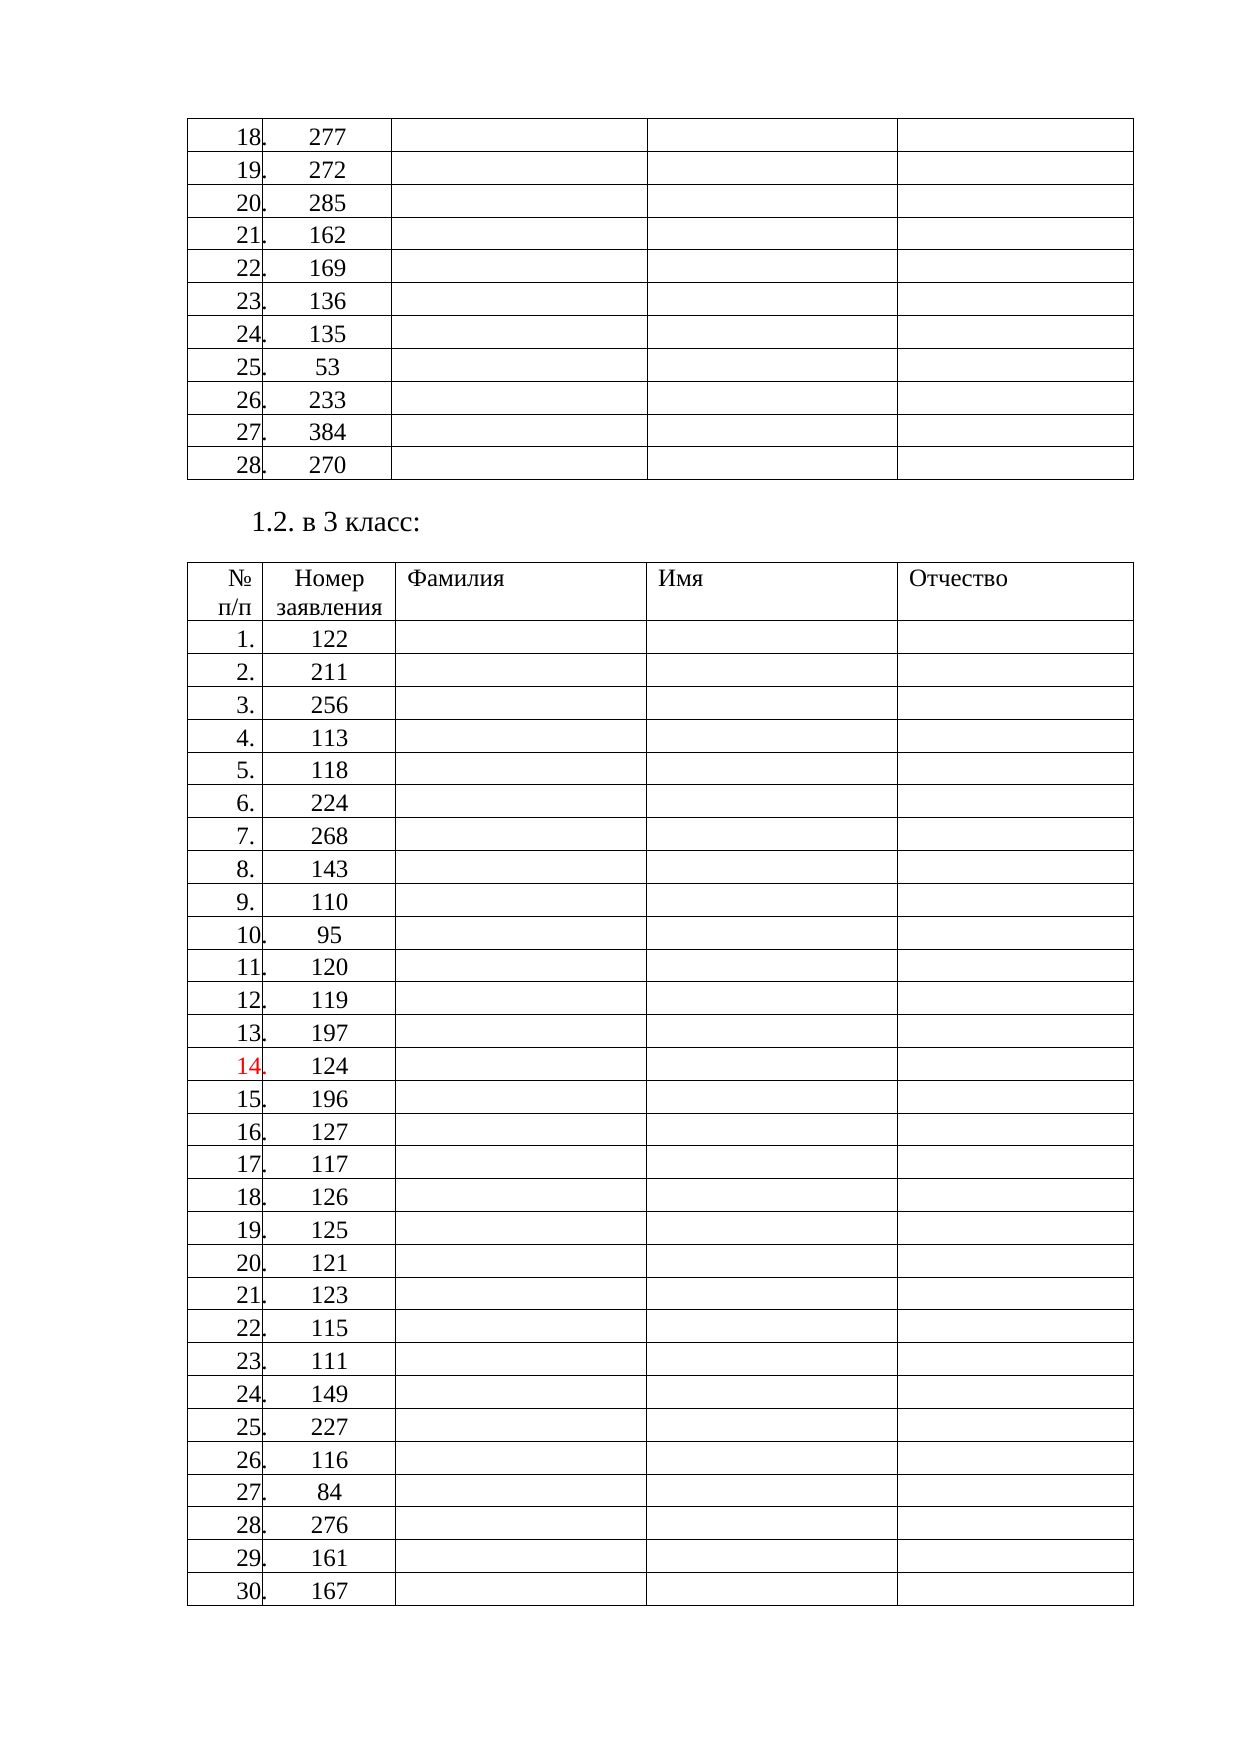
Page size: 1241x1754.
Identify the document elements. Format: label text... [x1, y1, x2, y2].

table_cell 111 [263, 1343, 395, 1375]
table_cell 118 [263, 753, 395, 784]
table_cell 276 [263, 1507, 395, 1539]
table_cell [898, 1442, 1133, 1473]
table_cell [396, 1048, 646, 1080]
table_cell [898, 1409, 1133, 1441]
table_cell [392, 218, 647, 249]
table_cell [898, 654, 1133, 686]
table_cell [898, 785, 1133, 817]
table_cell [898, 218, 1133, 249]
table_cell [396, 1343, 646, 1375]
table_cell [648, 349, 897, 381]
table_cell [188, 982, 262, 1014]
table_cell [898, 1081, 1133, 1112]
table_cell 167 [263, 1573, 395, 1605]
table_cell [396, 1507, 646, 1539]
table_cell 224 [263, 785, 395, 817]
table_cell [188, 720, 262, 752]
table_cell 122 [263, 621, 395, 653]
table_cell [396, 884, 646, 916]
table_header Имя [647, 563, 897, 620]
table_cell [392, 382, 647, 413]
table_cell [188, 316, 262, 348]
table_cell 233 [263, 382, 391, 413]
table_cell [898, 447, 1133, 479]
text 1.2. в 3 класс: [177, 504, 1181, 538]
table_cell [647, 621, 897, 653]
table_cell [188, 250, 262, 282]
table_cell [188, 687, 262, 719]
table_cell [396, 1310, 646, 1342]
table_cell 115 [263, 1310, 395, 1342]
table_cell [392, 152, 647, 184]
table_cell [188, 382, 262, 413]
table_cell [396, 1179, 646, 1211]
table_cell [647, 1409, 897, 1441]
table_cell [396, 917, 646, 948]
table_cell [898, 687, 1133, 719]
table_cell 121 [263, 1245, 395, 1277]
table_cell 119 [263, 982, 395, 1014]
table_cell [392, 447, 647, 479]
table_cell [898, 250, 1133, 282]
table_cell [898, 982, 1133, 1014]
table_cell [188, 349, 262, 381]
table_cell 120 [263, 950, 395, 981]
table_cell [188, 917, 262, 948]
table_cell 125 [263, 1212, 395, 1244]
table_cell [392, 119, 647, 151]
table_cell [898, 1146, 1133, 1178]
table_cell [188, 851, 262, 883]
table_cell [648, 185, 897, 217]
table_cell [648, 152, 897, 184]
table_cell [396, 1409, 646, 1441]
table_cell 123 [263, 1278, 395, 1309]
table_cell [898, 1048, 1133, 1080]
table_cell [396, 950, 646, 981]
table_cell [647, 1475, 897, 1506]
table_cell [188, 1409, 262, 1441]
table_cell [898, 917, 1133, 948]
table_cell [396, 1245, 646, 1277]
table_cell [396, 1475, 646, 1506]
table_cell 124 [263, 1048, 395, 1080]
table_cell [396, 785, 646, 817]
table_cell [898, 720, 1133, 752]
table_cell [188, 785, 262, 817]
table_cell 110 [263, 884, 395, 916]
table_cell [647, 1146, 897, 1178]
table_cell [898, 415, 1133, 446]
table_cell [647, 1278, 897, 1309]
table_cell [396, 1146, 646, 1178]
table_cell [188, 218, 262, 249]
table_cell [898, 621, 1133, 653]
table_cell [188, 753, 262, 784]
table_cell [396, 982, 646, 1014]
table_cell [188, 1146, 262, 1178]
table_cell [188, 621, 262, 653]
table_cell [648, 447, 897, 479]
table_cell [898, 1507, 1133, 1539]
table_cell 136 [263, 283, 391, 315]
table_cell 84 [263, 1475, 395, 1506]
table_cell [898, 1573, 1133, 1605]
table_cell [647, 1081, 897, 1112]
table_cell 126 [263, 1179, 395, 1211]
table_cell [188, 1212, 262, 1244]
table_cell [392, 250, 647, 282]
table_cell [392, 415, 647, 446]
table_cell [898, 851, 1133, 883]
table_cell 227 [263, 1409, 395, 1441]
table_cell [188, 1507, 262, 1539]
table_cell [647, 917, 897, 948]
table_cell [647, 687, 897, 719]
table_cell [898, 1245, 1133, 1277]
table_cell [188, 1310, 262, 1342]
table_cell [396, 1376, 646, 1408]
table_cell [188, 1048, 262, 1080]
table_cell [396, 1081, 646, 1112]
table_cell 268 [263, 818, 395, 850]
table_cell [898, 1376, 1133, 1408]
table_cell 196 [263, 1081, 395, 1112]
table_cell [898, 1310, 1133, 1342]
table_cell [188, 152, 262, 184]
table_cell 161 [263, 1540, 395, 1572]
table_cell [647, 785, 897, 817]
table_cell [396, 720, 646, 752]
table_cell [898, 316, 1133, 348]
table_cell [396, 1212, 646, 1244]
table_cell [647, 1376, 897, 1408]
table_cell [647, 950, 897, 981]
table_cell [898, 382, 1133, 413]
table_cell [392, 283, 647, 315]
table_cell 270 [263, 447, 391, 479]
table_cell [188, 447, 262, 479]
table_cell [647, 1507, 897, 1539]
table_cell 117 [263, 1146, 395, 1178]
table_cell [188, 1540, 262, 1572]
table_header № п/п [188, 563, 262, 620]
table_cell [188, 283, 262, 315]
table_cell [898, 1278, 1133, 1309]
table_cell [898, 1212, 1133, 1244]
table_cell 197 [263, 1015, 395, 1047]
table_cell [188, 1376, 262, 1408]
table_cell [396, 621, 646, 653]
table_cell [188, 1475, 262, 1506]
table_cell [648, 382, 897, 413]
table_cell 277 [263, 119, 391, 151]
table_cell [392, 349, 647, 381]
table_cell [898, 283, 1133, 315]
table_cell [188, 415, 262, 446]
table_cell [647, 1015, 897, 1047]
table_cell [396, 1278, 646, 1309]
table_cell [188, 1278, 262, 1309]
table_cell 256 [263, 687, 395, 719]
table_cell [648, 218, 897, 249]
table_cell [392, 185, 647, 217]
table_cell [647, 884, 897, 916]
table_cell [648, 250, 897, 282]
table_cell [392, 316, 647, 348]
table_cell [396, 654, 646, 686]
table_cell [898, 950, 1133, 981]
table_cell [898, 185, 1133, 217]
table_cell [647, 982, 897, 1014]
table_cell [647, 720, 897, 752]
table_cell [648, 119, 897, 151]
table_cell 162 [263, 218, 391, 249]
table_cell [898, 1475, 1133, 1506]
table_cell 53 [263, 349, 391, 381]
table_cell [188, 818, 262, 850]
table_cell [647, 1048, 897, 1080]
table_cell [396, 1573, 646, 1605]
table_cell [647, 1212, 897, 1244]
table_cell 143 [263, 851, 395, 883]
table_cell [188, 1573, 262, 1605]
table_cell [188, 1343, 262, 1375]
table_cell [396, 1540, 646, 1572]
table_cell [647, 1442, 897, 1473]
table_cell [396, 1114, 646, 1145]
table_cell [647, 1343, 897, 1375]
table_cell [396, 851, 646, 883]
table_cell [188, 185, 262, 217]
table_cell [648, 316, 897, 348]
table_cell 149 [263, 1376, 395, 1408]
table_header Номер заявления [263, 563, 395, 620]
table_cell [898, 152, 1133, 184]
table_cell [647, 1114, 897, 1145]
table_cell [647, 1245, 897, 1277]
table_cell [647, 654, 897, 686]
table_cell 113 [263, 720, 395, 752]
table_cell [396, 753, 646, 784]
table_cell [188, 1245, 262, 1277]
table_cell [647, 818, 897, 850]
table_cell [647, 1573, 897, 1605]
table_header Отчество [898, 563, 1133, 620]
table_cell [396, 687, 646, 719]
table_cell [396, 1442, 646, 1473]
table_cell 95 [263, 917, 395, 948]
table_header Фамилия [396, 563, 646, 620]
table_cell [647, 1540, 897, 1572]
table_cell [188, 654, 262, 686]
table_cell [188, 1179, 262, 1211]
table_cell [898, 1015, 1133, 1047]
table_cell [188, 1442, 262, 1473]
table_cell [898, 1343, 1133, 1375]
table_cell [898, 818, 1133, 850]
table_cell 116 [263, 1442, 395, 1473]
table_cell [188, 884, 262, 916]
table_cell [188, 1081, 262, 1112]
table_cell [647, 1179, 897, 1211]
table_cell [396, 818, 646, 850]
table_cell [648, 415, 897, 446]
table_cell [898, 753, 1133, 784]
table_cell [898, 1114, 1133, 1145]
table_cell 272 [263, 152, 391, 184]
table_cell 127 [263, 1114, 395, 1145]
table_cell [396, 1015, 646, 1047]
table_cell 211 [263, 654, 395, 686]
table_cell [188, 1114, 262, 1145]
table_cell [898, 1540, 1133, 1572]
table_cell [898, 349, 1133, 381]
table_cell [647, 851, 897, 883]
table_cell [647, 753, 897, 784]
table_cell [898, 1179, 1133, 1211]
table_cell [648, 283, 897, 315]
table_cell 135 [263, 316, 391, 348]
table_cell [647, 1310, 897, 1342]
table_cell 285 [263, 185, 391, 217]
table_cell [188, 1015, 262, 1047]
table_cell 384 [263, 415, 391, 446]
table_cell [898, 119, 1133, 151]
table_cell [188, 119, 262, 151]
table_cell [188, 950, 262, 981]
table_cell 169 [263, 250, 391, 282]
table_cell [898, 884, 1133, 916]
